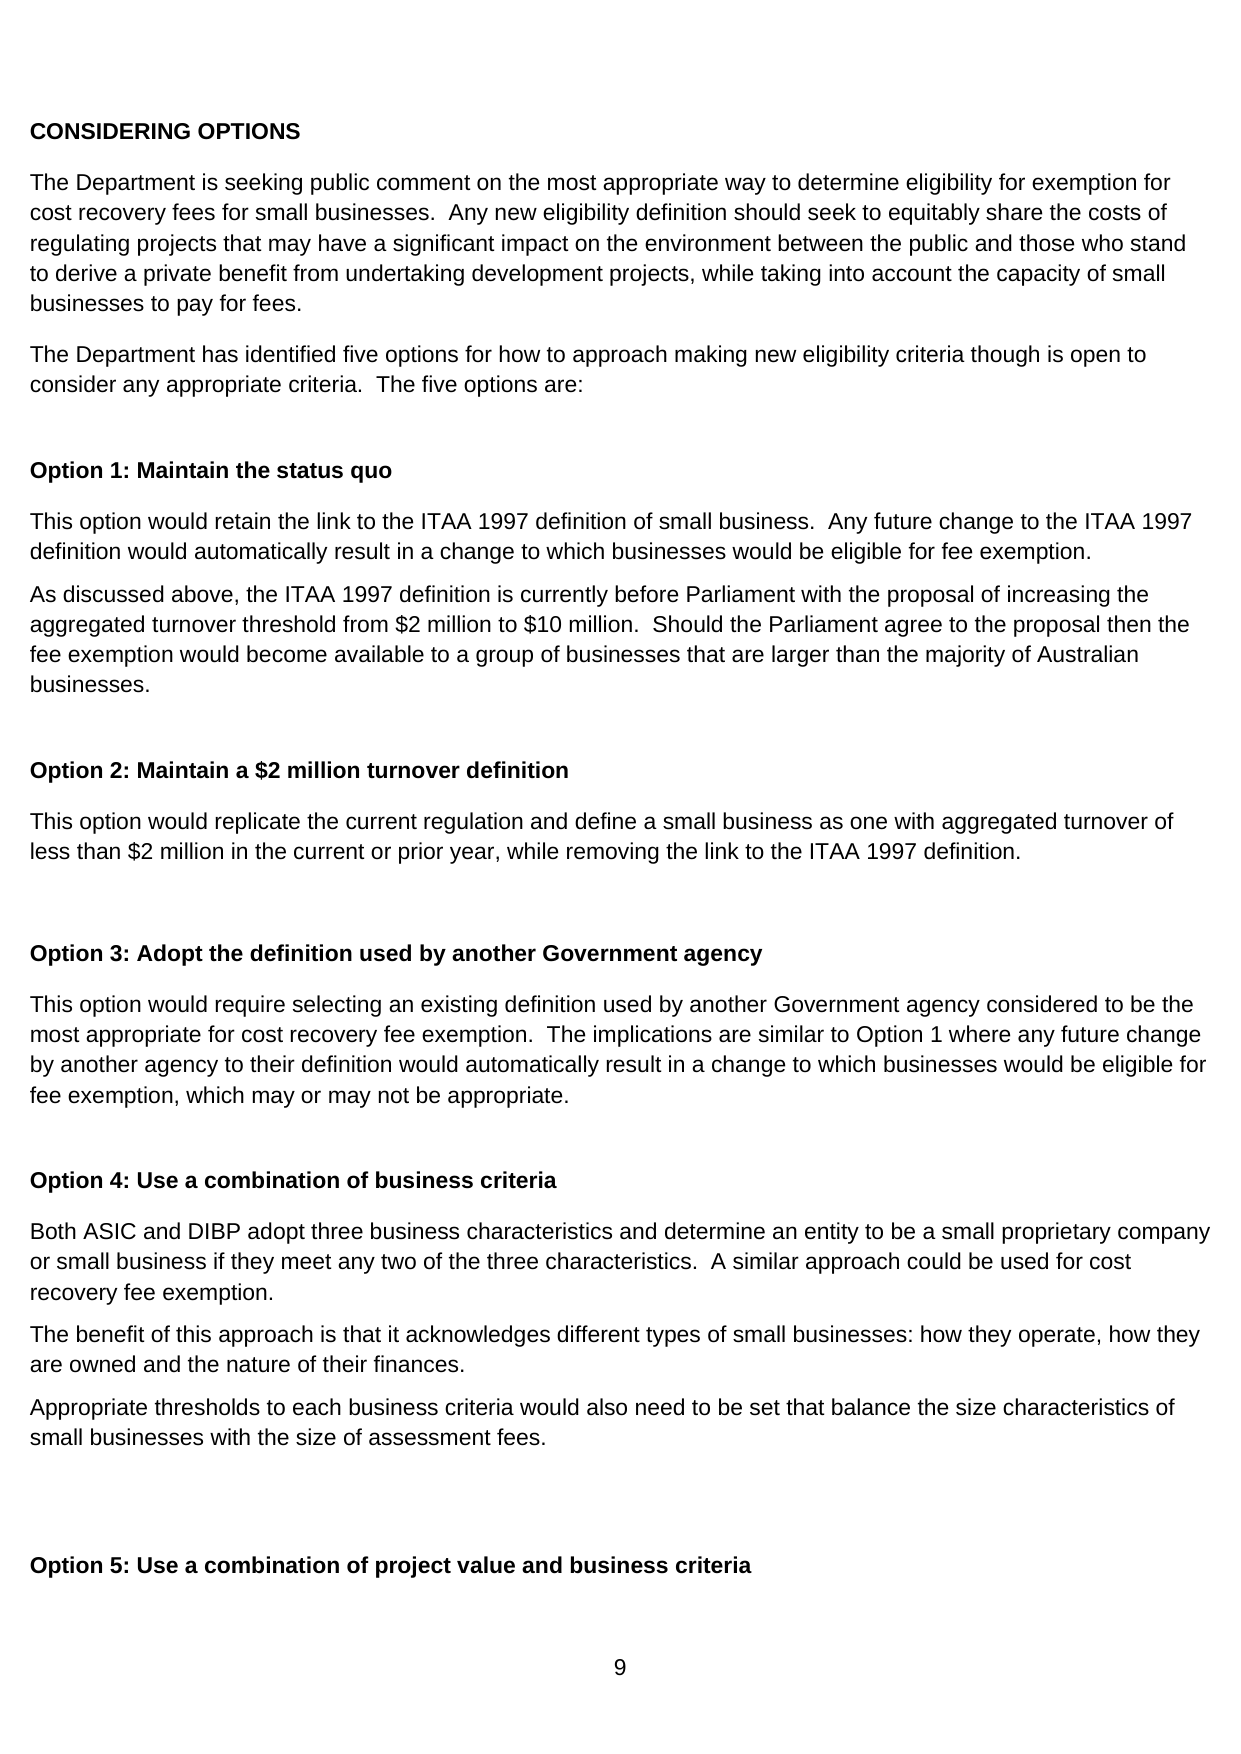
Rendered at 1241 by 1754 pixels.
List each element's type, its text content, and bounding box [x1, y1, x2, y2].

subtitle Option 2: Maintain a $2 million turnover definition [29, 757, 1211, 783]
text Appropriate thresholds to each business criteria would also need to be set that balance the size characteristics of small businesses with the size of assessment fees. [29, 1394, 1211, 1451]
text The benefit of this approach is that it acknowledges different types of small businesses: how they operate, how they are owned and the nature of their finances. [29, 1321, 1211, 1378]
subtitle Option 4: Use a combination of business criteria [29, 1167, 1211, 1193]
text As discussed above, the ITAA 1997 definition is currently before Parliament with the proposal of increasing the aggregated turnover threshold from $2 million to $10 million. Should the Parliament agree to the proposal then the fee exemption would become available to a group of businesses that are larger than the majority of Australian businesses. [29, 581, 1211, 698]
text The Department is seeking public comment on the most appropriate way to determine eligibility for exemption for cost recovery fees for small businesses. Any new eligibility definition should seek to equitably share the costs of regulating projects that may have a significant impact on the environment between the public and those who stand to derive a private benefit from undertaking development projects, while taking into account the capacity of small businesses to pay for fees. [29, 169, 1211, 316]
subtitle Considering options [29, 118, 1211, 144]
subtitle Option 1: Maintain the status quo [29, 457, 1211, 483]
text This option would retain the link to the ITAA 1997 definition of small business. Any future change to the ITAA 1997 definition would automatically result in a change to which businesses would be eligible for fee exemption. [29, 508, 1211, 564]
text Both ASIC and DIBP adopt three business characteristics and determine an entity to be a small proprietary company or small business if they meet any two of the three characteristics. A similar approach could be used for cost recovery fee exemption. [29, 1218, 1211, 1305]
subtitle Option 3: Adopt the definition used by another Government agency [29, 940, 1211, 966]
text This option would require selecting an existing definition used by another Government agency considered to be the most appropriate for cost recovery fee exemption. The implications are similar to Option 1 where any future change by another agency to their definition would automatically result in a change to which businesses would be eligible for fee exemption, which may or may not be appropriate. [29, 991, 1211, 1108]
text This option would replicate the current regulation and define a small business as one with aggregated turnover of less than $2 million in the current or prior year, while removing the link to the ITAA 1997 definition. [29, 808, 1211, 864]
subtitle Option 5: Use a combination of project value and business criteria [29, 1552, 1211, 1579]
text The Department has identified five options for how to approach making new eligibility criteria though is open to consider any appropriate criteria. The five options are: [29, 341, 1211, 398]
